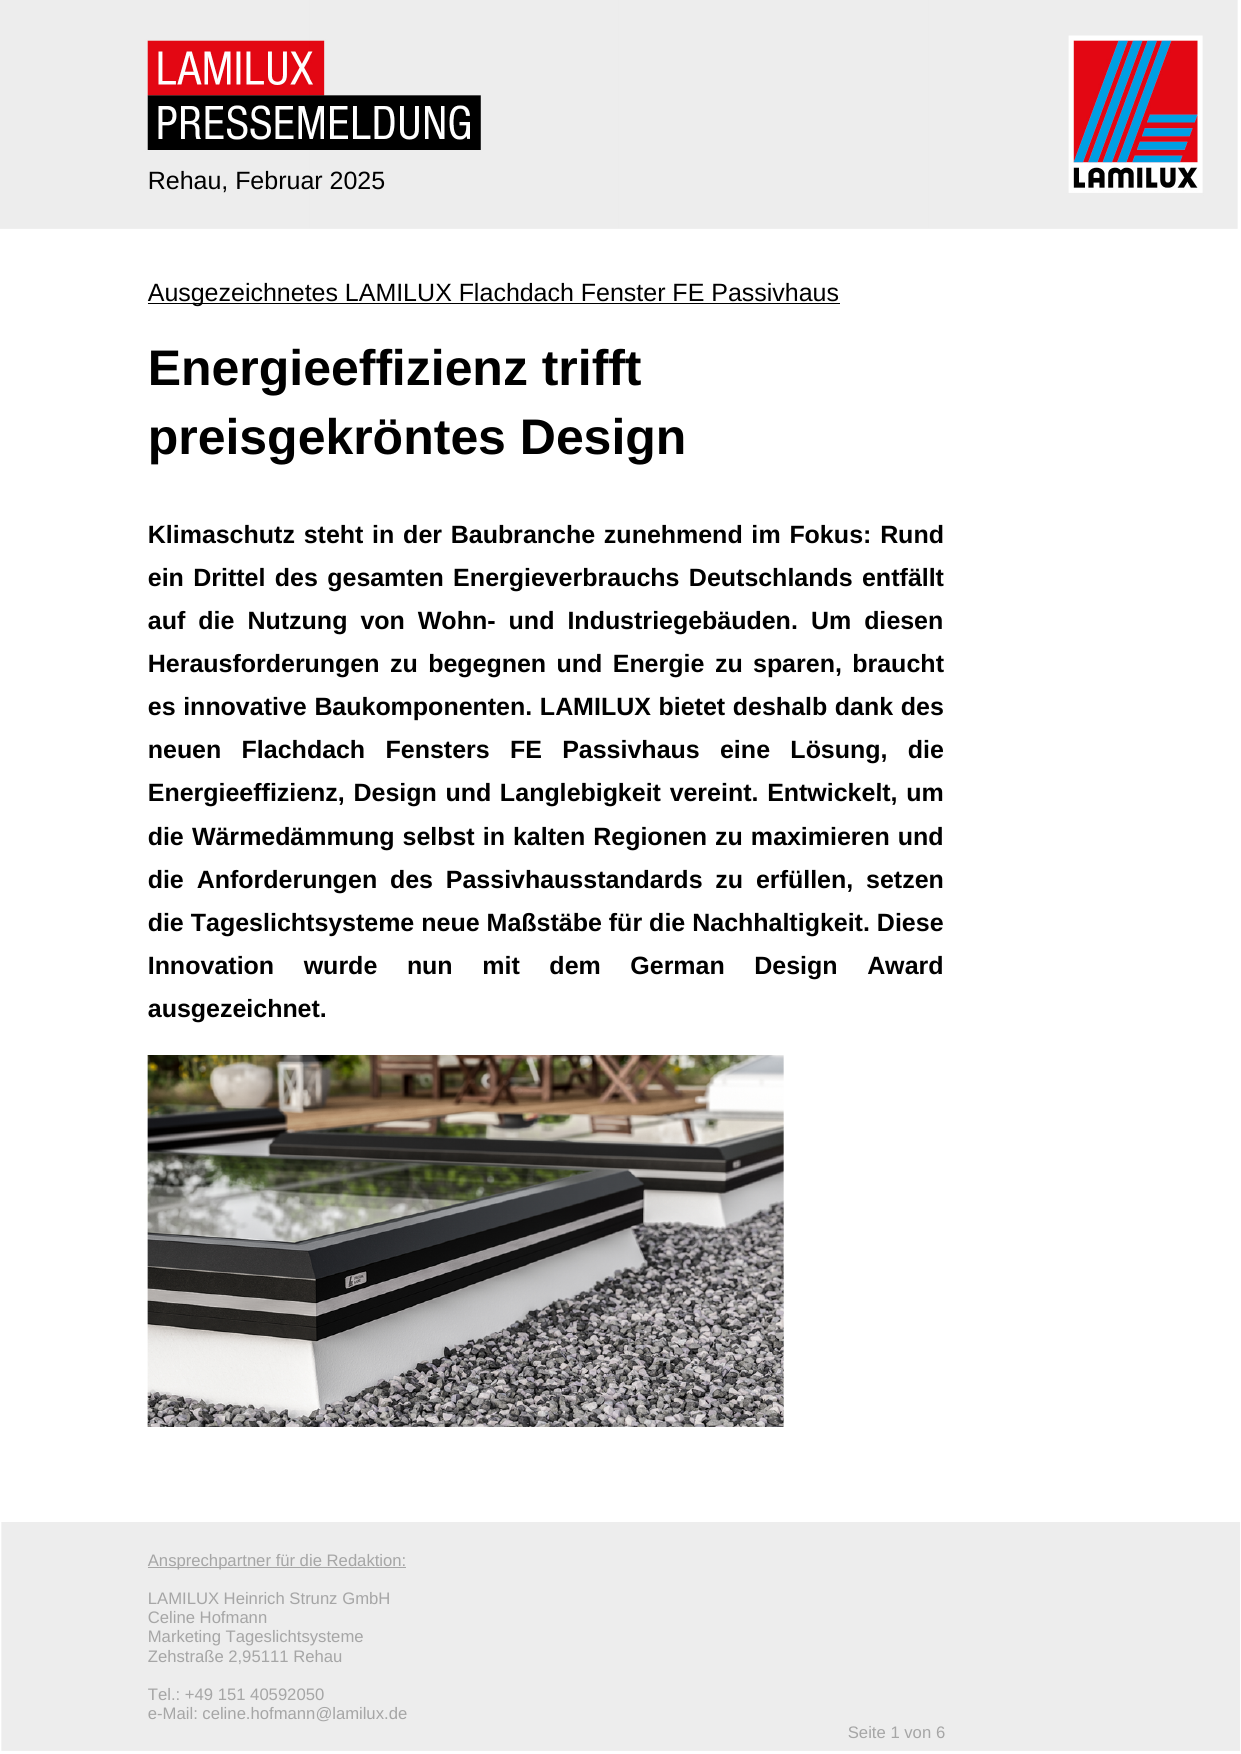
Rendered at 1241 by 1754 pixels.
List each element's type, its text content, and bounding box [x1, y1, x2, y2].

picture [0, 0, 1238, 229]
text Klimaschutz steht in der Baubranche zunehmend im Fokus: Rund ein Drittel des gesamten Energieverbrauchs Deutschlands entfällt auf die Nutzung von Wohn- und Industriegebäuden. Um diesen Herausforderungen zu begegnen und Energie zu sparen, braucht es innovative Baukomponenten. LAMILUX bietet deshalb dank des neuen Flachdach Fensters FE Passivhaus eine Lösung, die Energieeffizienz, Design und Langlebigkeit vereint. Entwickelt, um die Wärmedämmung selbst in kalten Regionen zu maximieren und die Anforderungen des Passivhausstandards zu erfüllen, setzen die Tageslichtsysteme neue Maßstäbe für die Nachhaltigkeit. Diese Innovation wurde nun mit dem German Design Award ausgezeichnet. [148, 520, 945, 1023]
picture [147, 1055, 784, 1427]
picture [1, 1522, 1241, 1751]
text Ausgezeichnetes LAMILUX Flachdach Fenster FE Passivhaus [148, 278, 945, 306]
text Energieeffizienz trifft preisgekröntes Design [148, 339, 945, 465]
